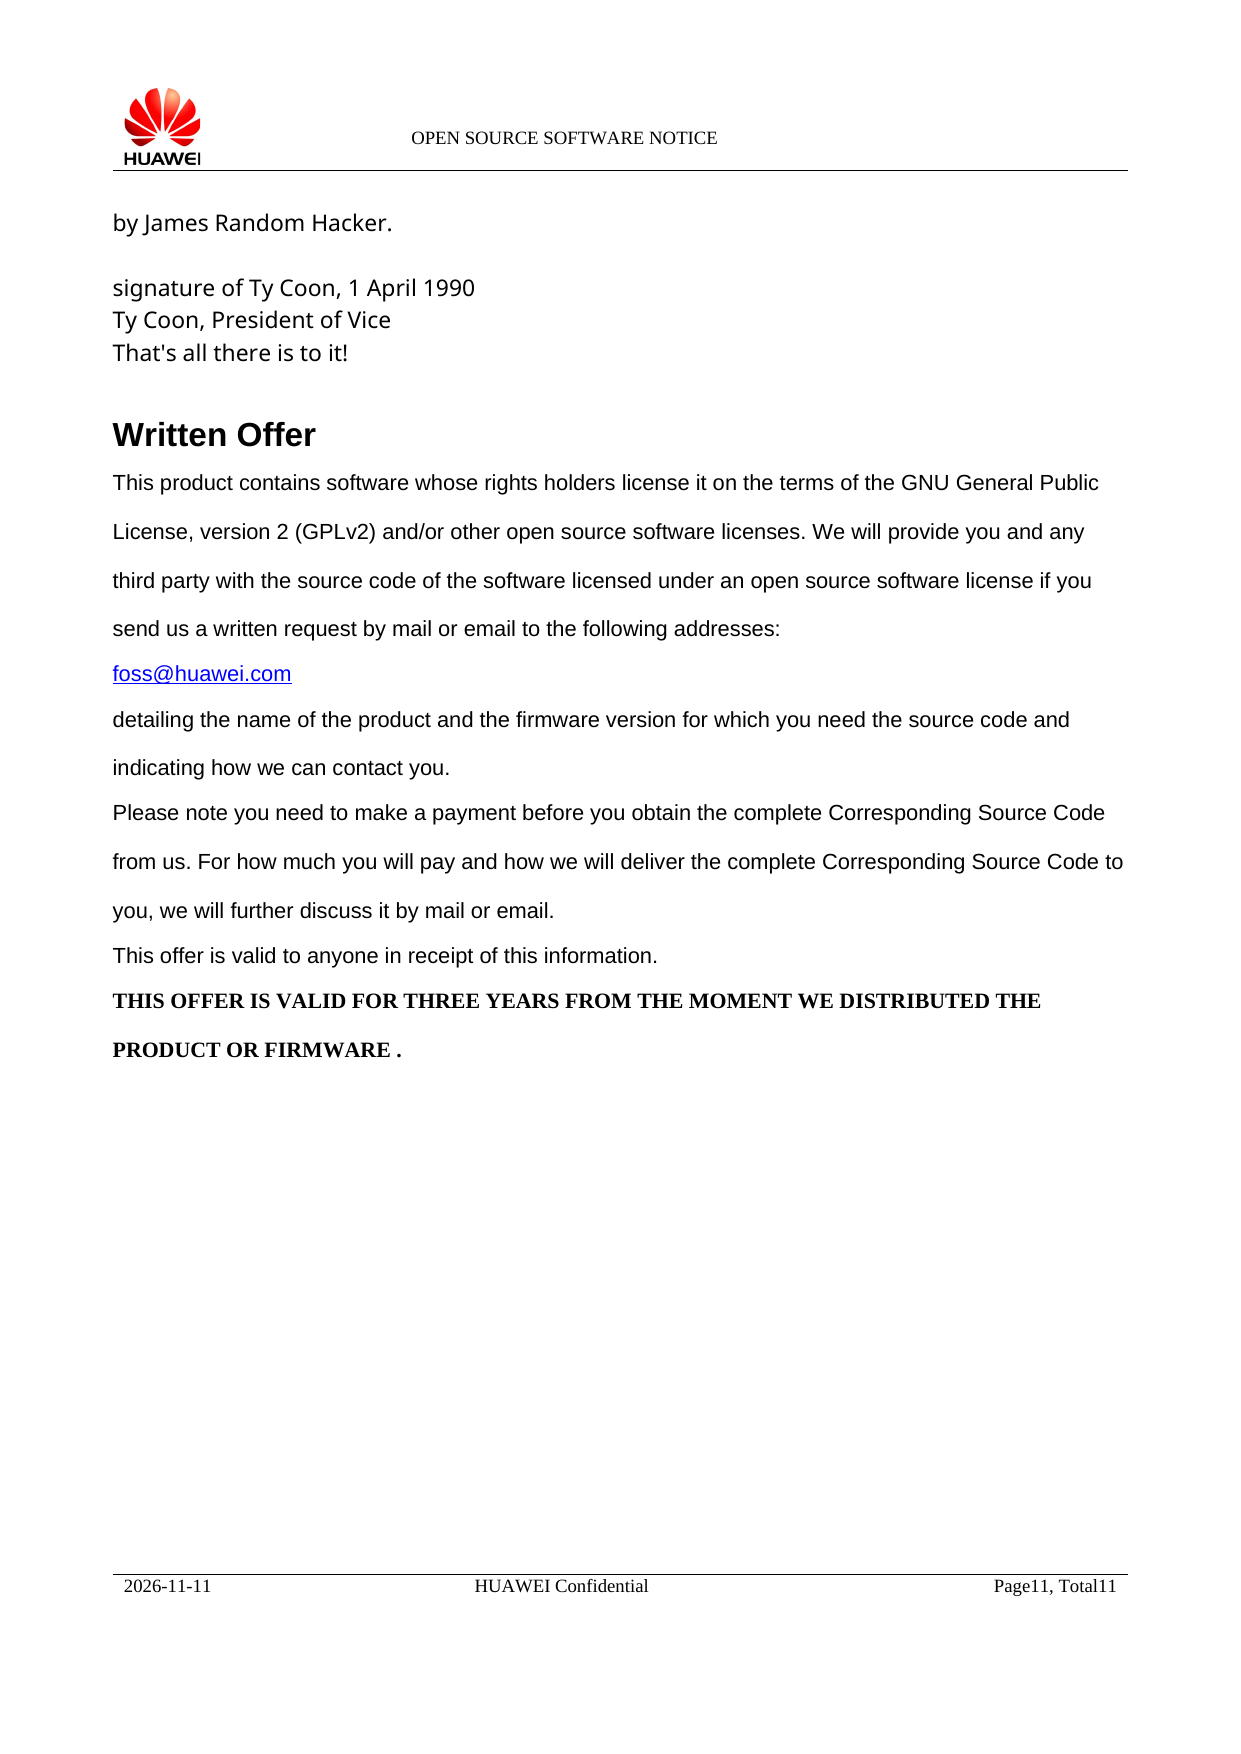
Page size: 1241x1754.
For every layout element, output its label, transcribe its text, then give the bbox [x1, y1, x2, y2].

text This offer is valid for three years from the moment we distributed the product or firmware . [112, 984, 1128, 1066]
text signature of Ty Coon, 1 April 1990 [112, 271, 1128, 304]
text Written Offer [112, 401, 1128, 466]
text Please note you need to make a payment before you obtain the complete Corresponding Source Code from us. For how much you will pay and how we will deliver the complete Corresponding Source Code to you, we will further discuss it by mail or email. [112, 797, 1128, 927]
text by James Random Hacker. [112, 206, 1128, 239]
text detailing the name of the product and the firmware version for which you need the source code and indicating how we can contact you. [112, 703, 1128, 784]
picture [124, 88, 201, 165]
text This product contains software whose rights holders license it on the terms of the GNU General Public License, version 2 (GPLv2) and/or other open source software licenses. We will provide you and any third party with the source code of the software licensed under an open source software license if you send us a written request by mail or email to the following addresses: [112, 466, 1128, 645]
text Ty Coon, President of Vice [112, 304, 1128, 336]
text That's all there is to it! [112, 336, 1128, 369]
text This offer is valid to anyone in receipt of this information. [112, 939, 1128, 972]
text foss@huawei.com [112, 658, 1128, 690]
